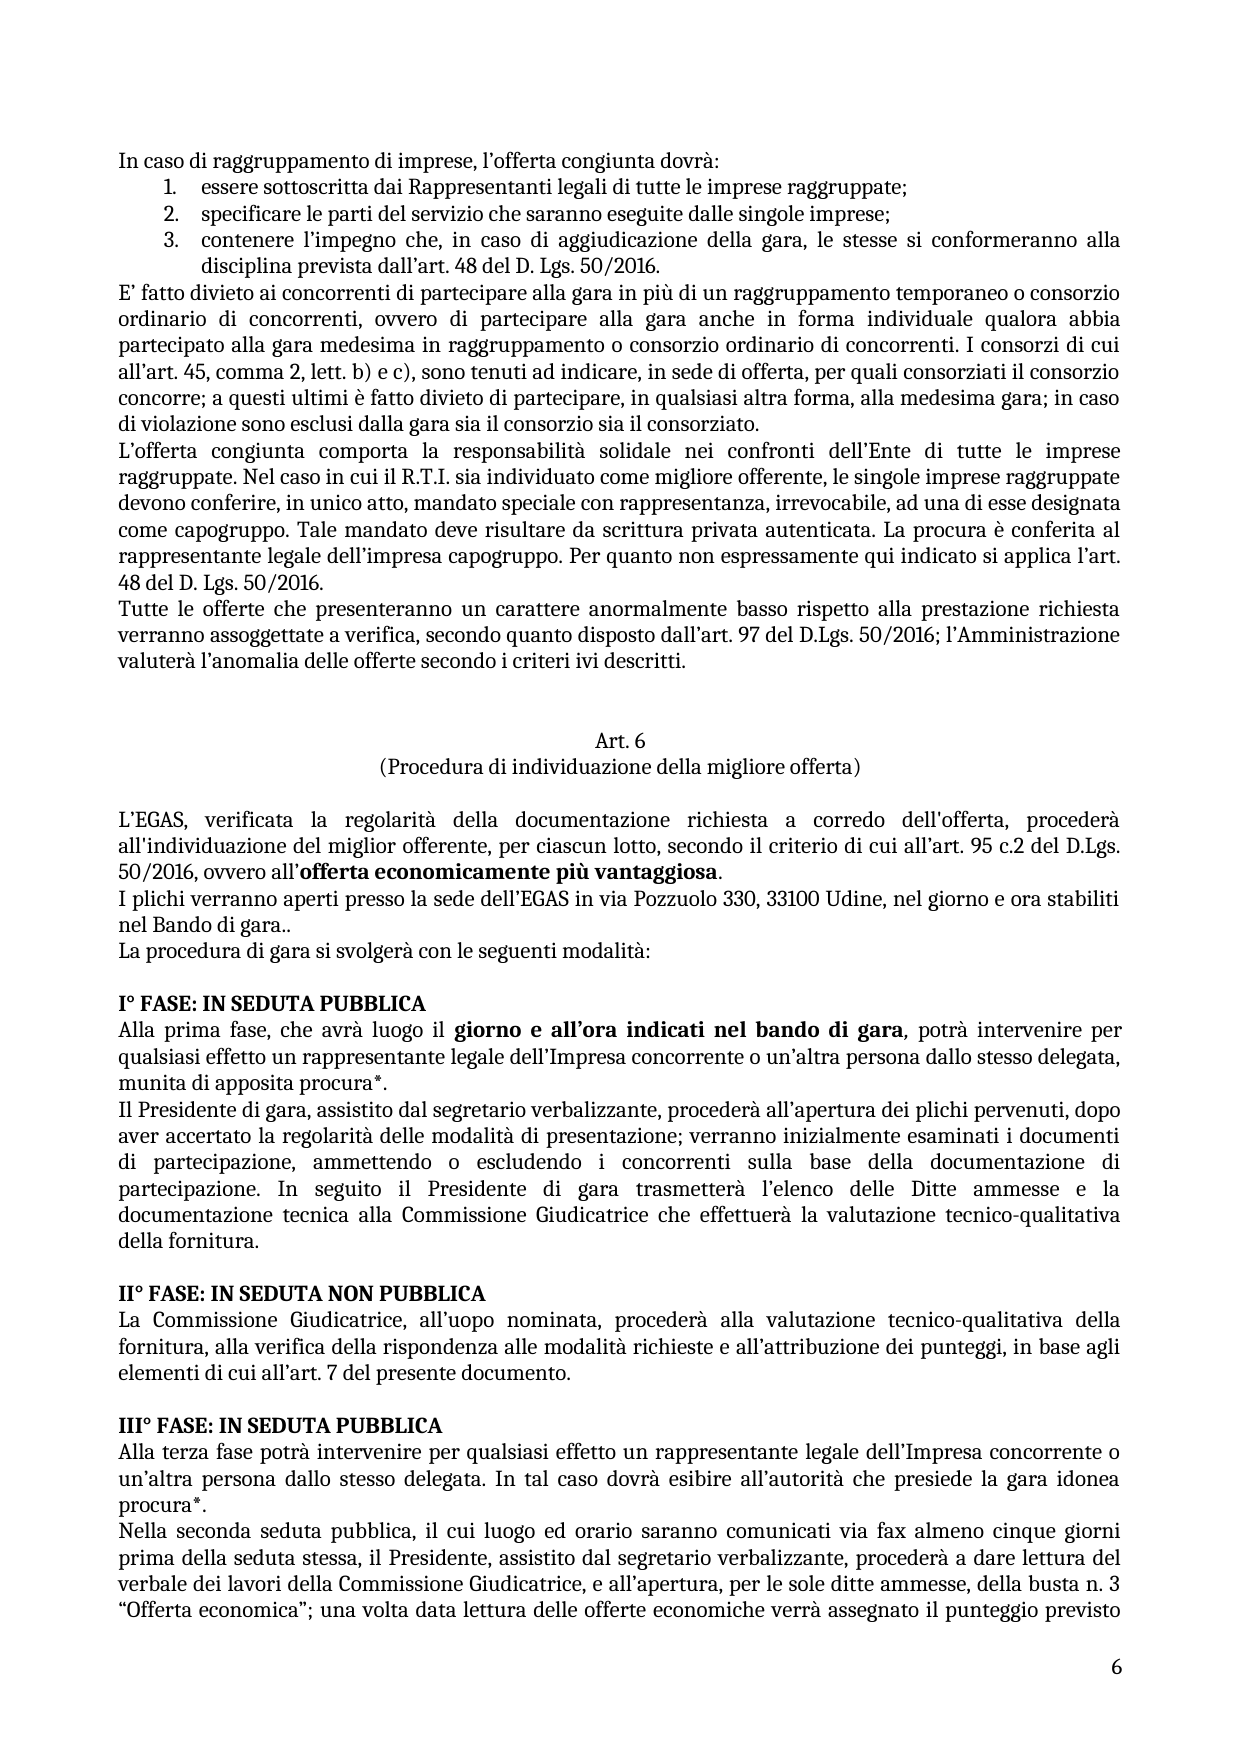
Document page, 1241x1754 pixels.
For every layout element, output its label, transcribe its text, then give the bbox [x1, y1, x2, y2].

text Il Presidente di gara, assistito dal segretario verbalizzante, procederà all’apertura dei plichi pervenuti, dopo aver accertato la regolarità delle modalità di presentazione; verranno inizialmente esaminati i documenti di partecipazione, ammettendo o escludendo i concorrenti sulla base della documentazione di partecipazione. In seguito il Presidente di gara trasmetterà l’elenco delle Ditte ammesse e la documentazione tecnica alla Commissione Giudicatrice che effettuerà la valutazione tecnico-qualitativa della fornitura. [118, 1096, 1122, 1254]
text (Procedura di individuazione della migliore offerta) [118, 754, 1122, 780]
text In caso di raggruppamento di imprese, l’offerta congiunta dovrà: [118, 148, 1122, 174]
list essere sottoscritta dai Rappresentanti legali di tutte le imprese raggruppate; [163, 174, 1122, 200]
text L’offerta congiunta comporta la responsabilità solidale nei confronti dell’Ente di tutte le imprese raggruppate. Nel caso in cui il R.T.I. sia individuato come migliore offerente, le singole imprese raggruppate devono conferire, in unico atto, mandato speciale con rappresentanza, irrevocabile, ad una di esse designata come capogruppo. Tale mandato deve risultare da scrittura privata autenticata. La procura è conferita al rappresentante legale dell’impresa capogruppo. Per quanto non espressamente qui indicato si applica l’art. 48 del D. Lgs. 50/2016. [118, 437, 1122, 596]
text II° FASE: IN SEDUTA NON PUBBLICA [118, 1281, 1122, 1307]
list specificare le parti del servizio che saranno eseguite dalle singole imprese; [163, 200, 1122, 227]
text La Commissione Giudicatrice, all’uopo nominata, procederà alla valutazione tecnico-qualitativa della fornitura, alla verifica della rispondenza alle modalità richieste e all’attribuzione dei punteggi, in base agli elementi di cui all’art. 7 del presente documento. [118, 1307, 1122, 1386]
text I plichi verranno aperti presso la sede dell’EGAS in via Pozzuolo 330, 33100 Udine, nel giorno e ora stabiliti nel Bando di gara.. [118, 886, 1122, 938]
text I° FASE: IN SEDUTA PUBBLICA [118, 991, 1122, 1017]
text E’ fatto divieto ai concorrenti di partecipare alla gara in più di un raggruppamento temporaneo o consorzio ordinario di concorrenti, ovvero di partecipare alla gara anche in forma individuale qualora abbia partecipato alla gara medesima in raggruppamento o consorzio ordinario di concorrenti. I consorzi di cui all’art. 45, comma 2, lett. b) e c), sono tenuti ad indicare, in sede di offerta, per quali consorziati il consorzio concorre; a questi ultimi è fatto divieto di partecipare, in qualsiasi altra forma, alla medesima gara; in caso di violazione sono esclusi dalla gara sia il consorzio sia il consorziato. [118, 279, 1122, 437]
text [118, 1518, 1122, 1623]
text L’EGAS, verificata la regolarità della documentazione richiesta a corredo dell'offerta, procederà all'individuazione del miglior offerente, per ciascun lotto, secondo il criterio di cui all’art. 95 c.2 del D.Lgs. 50/2016, ovvero all’offerta economicamente più vantaggiosa. [118, 806, 1122, 886]
list contenere l’impegno che, in caso di aggiudicazione della gara, le stesse si conformeranno alla disciplina prevista dall’art. 48 del D. Lgs. 50/2016. [163, 227, 1122, 279]
text La procedura di gara si svolgerà con le seguenti modalità: [118, 938, 1122, 964]
text Alla terza fase potrà intervenire per qualsiasi effetto un rappresentante legale dell’Impresa concorrente o un’altra persona dallo stesso delegata. In tal caso dovrà esibire all’autorità che presiede la gara idonea procura*. [118, 1439, 1122, 1518]
text Tutte le offerte che presenteranno un carattere anormalmente basso rispetto alla prestazione richiesta verranno assoggettate a verifica, secondo quanto disposto dall’art. 97 del D.Lgs. 50/2016; l’Amministrazione valuterà l’anomalia delle offerte secondo i criteri ivi descritti. [118, 596, 1122, 675]
text III° FASE: IN SEDUTA PUBBLICA [118, 1413, 1122, 1439]
text Art. 6 [118, 727, 1122, 754]
text Alla prima fase, che avrà luogo il giorno e all’ora indicati nel bando di gara, potrà intervenire per qualsiasi effetto un rappresentante legale dell’Impresa concorrente o un’altra persona dallo stesso delegata, munita di apposita procura*. [118, 1017, 1122, 1096]
